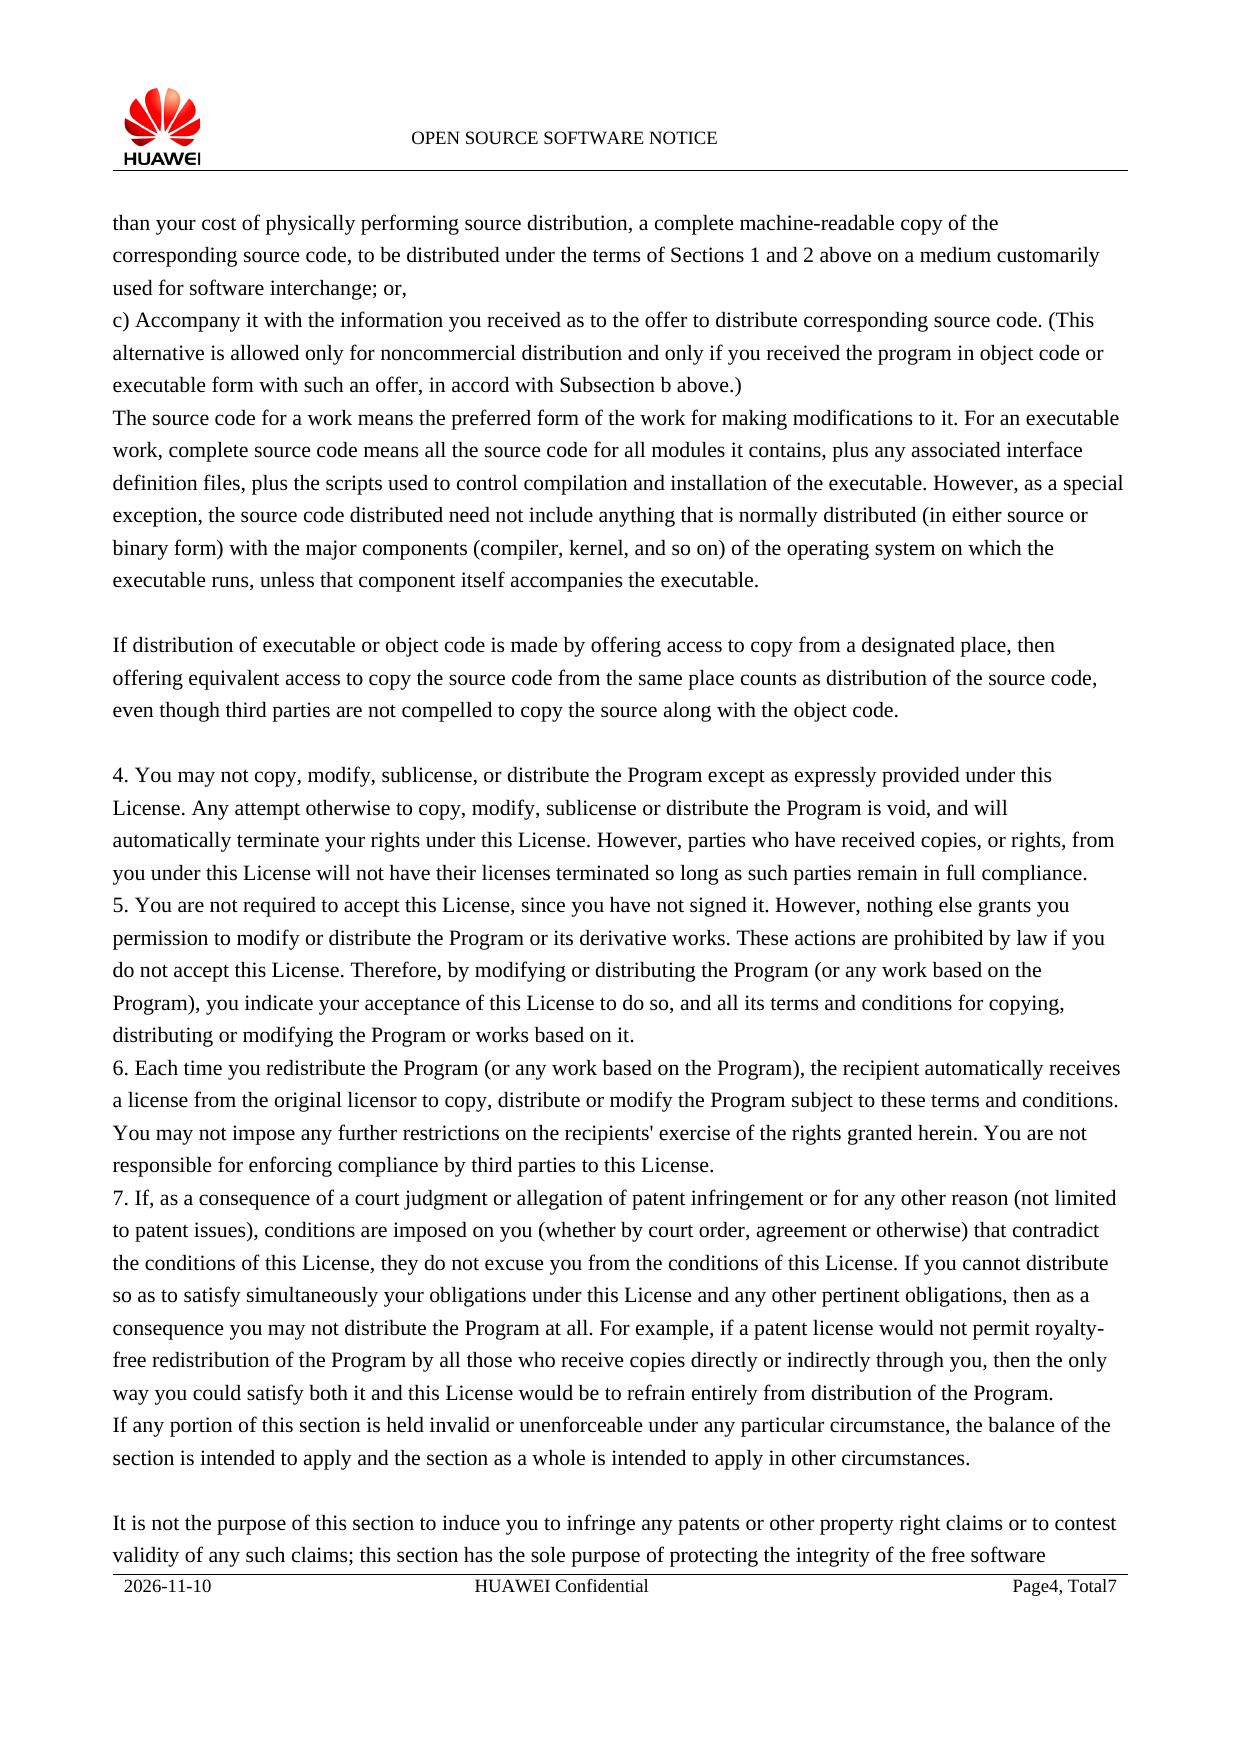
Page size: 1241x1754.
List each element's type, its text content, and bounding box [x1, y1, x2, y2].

picture [124, 88, 201, 165]
